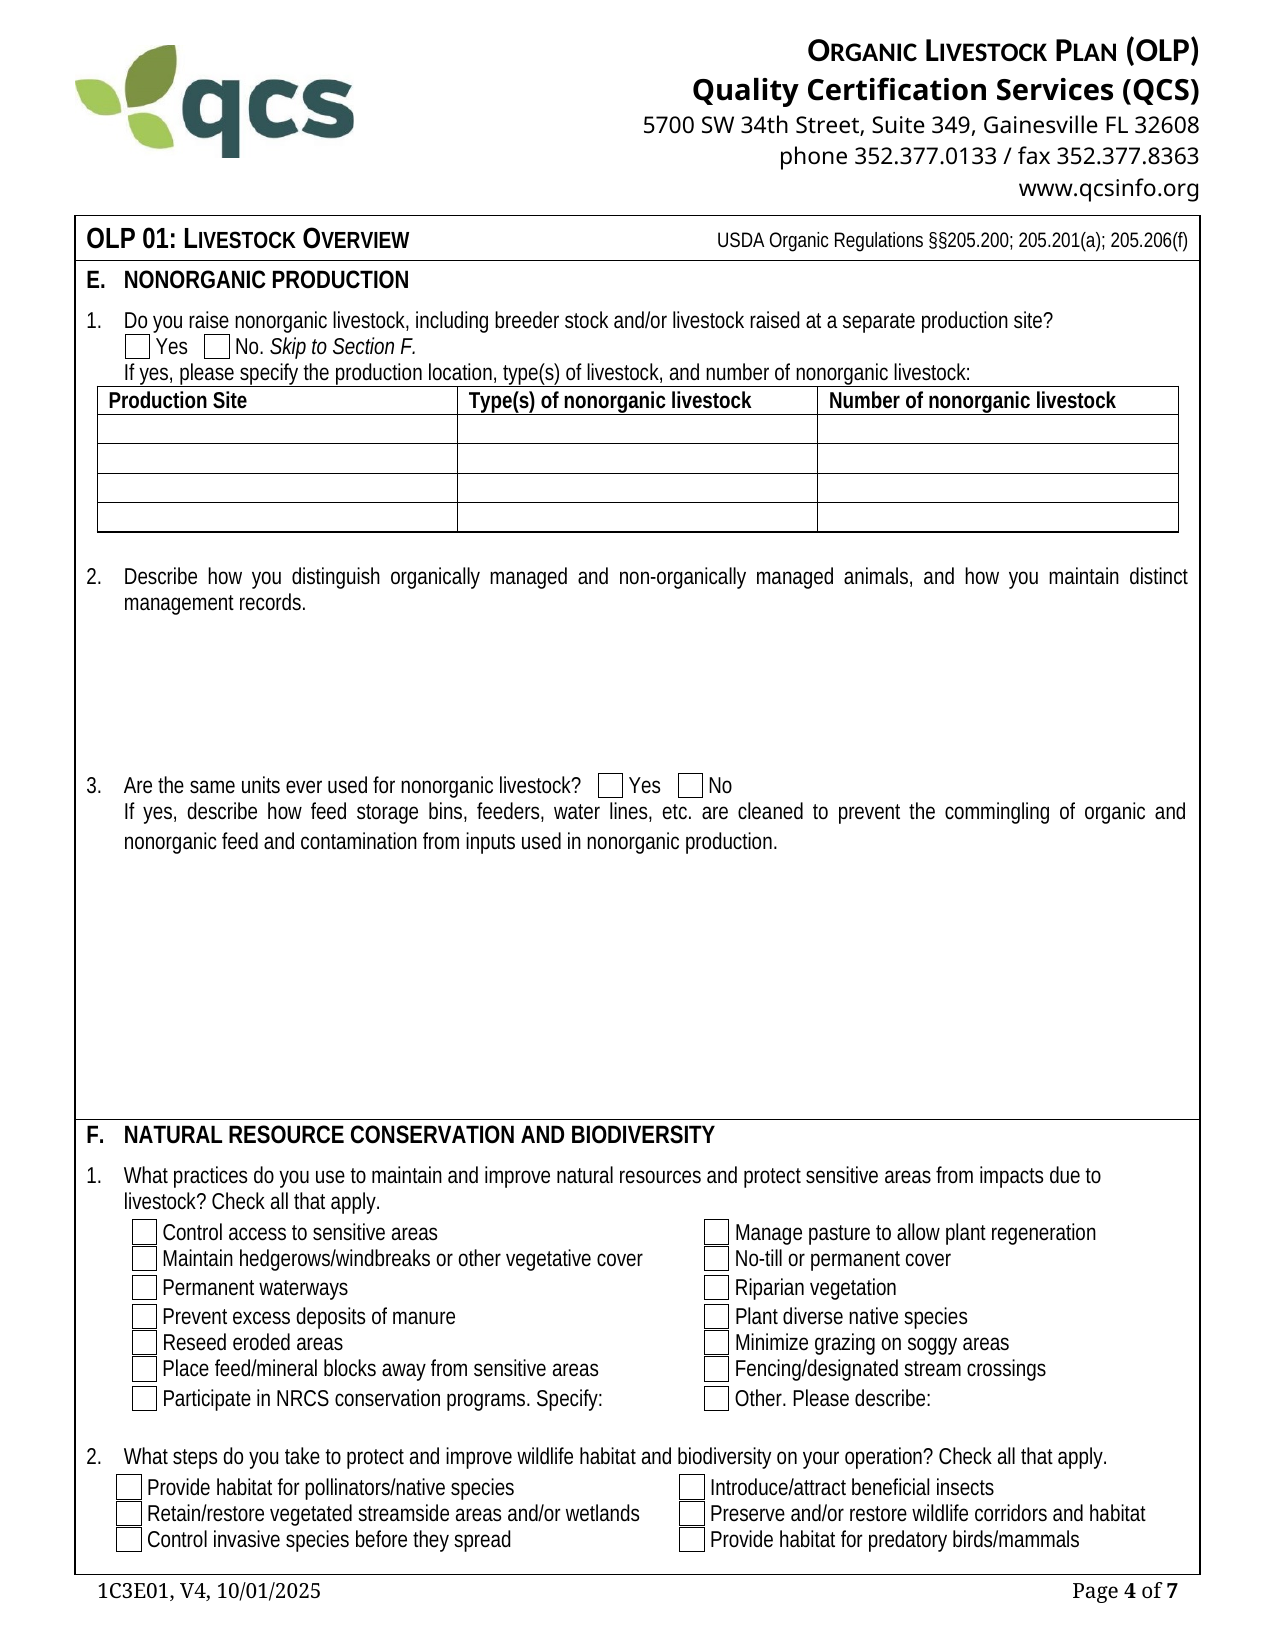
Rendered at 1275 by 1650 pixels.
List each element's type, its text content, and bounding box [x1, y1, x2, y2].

picture [75, 45, 354, 158]
table_header USDA Organic Regulations §§205.200; 205.201(a); 205.206(f) [638, 216, 1199, 260]
table_cell NONORGANIC PRODUCTION Do you raise nonorganic livestock, including breeder stock and/or livestock raised at a separate production site? Yes No. Skip to Section F. If yes, please specify the production location, type(s) of livestock, and number of nonorganic livestock: Describe how you distinguish organically managed and non-organically managed animals, and how you maintain distinct management records. Are the same units ever used for nonorganic livestock? Yes No If yes, describe how feed storage bins, feeders, water lines, etc. are cleaned to prevent the commingling of organic and nonorganic feed and contamination from inputs used in nonorganic production. [76, 261, 1199, 1119]
table_header OLP 01: Livestock Overview [76, 216, 637, 260]
